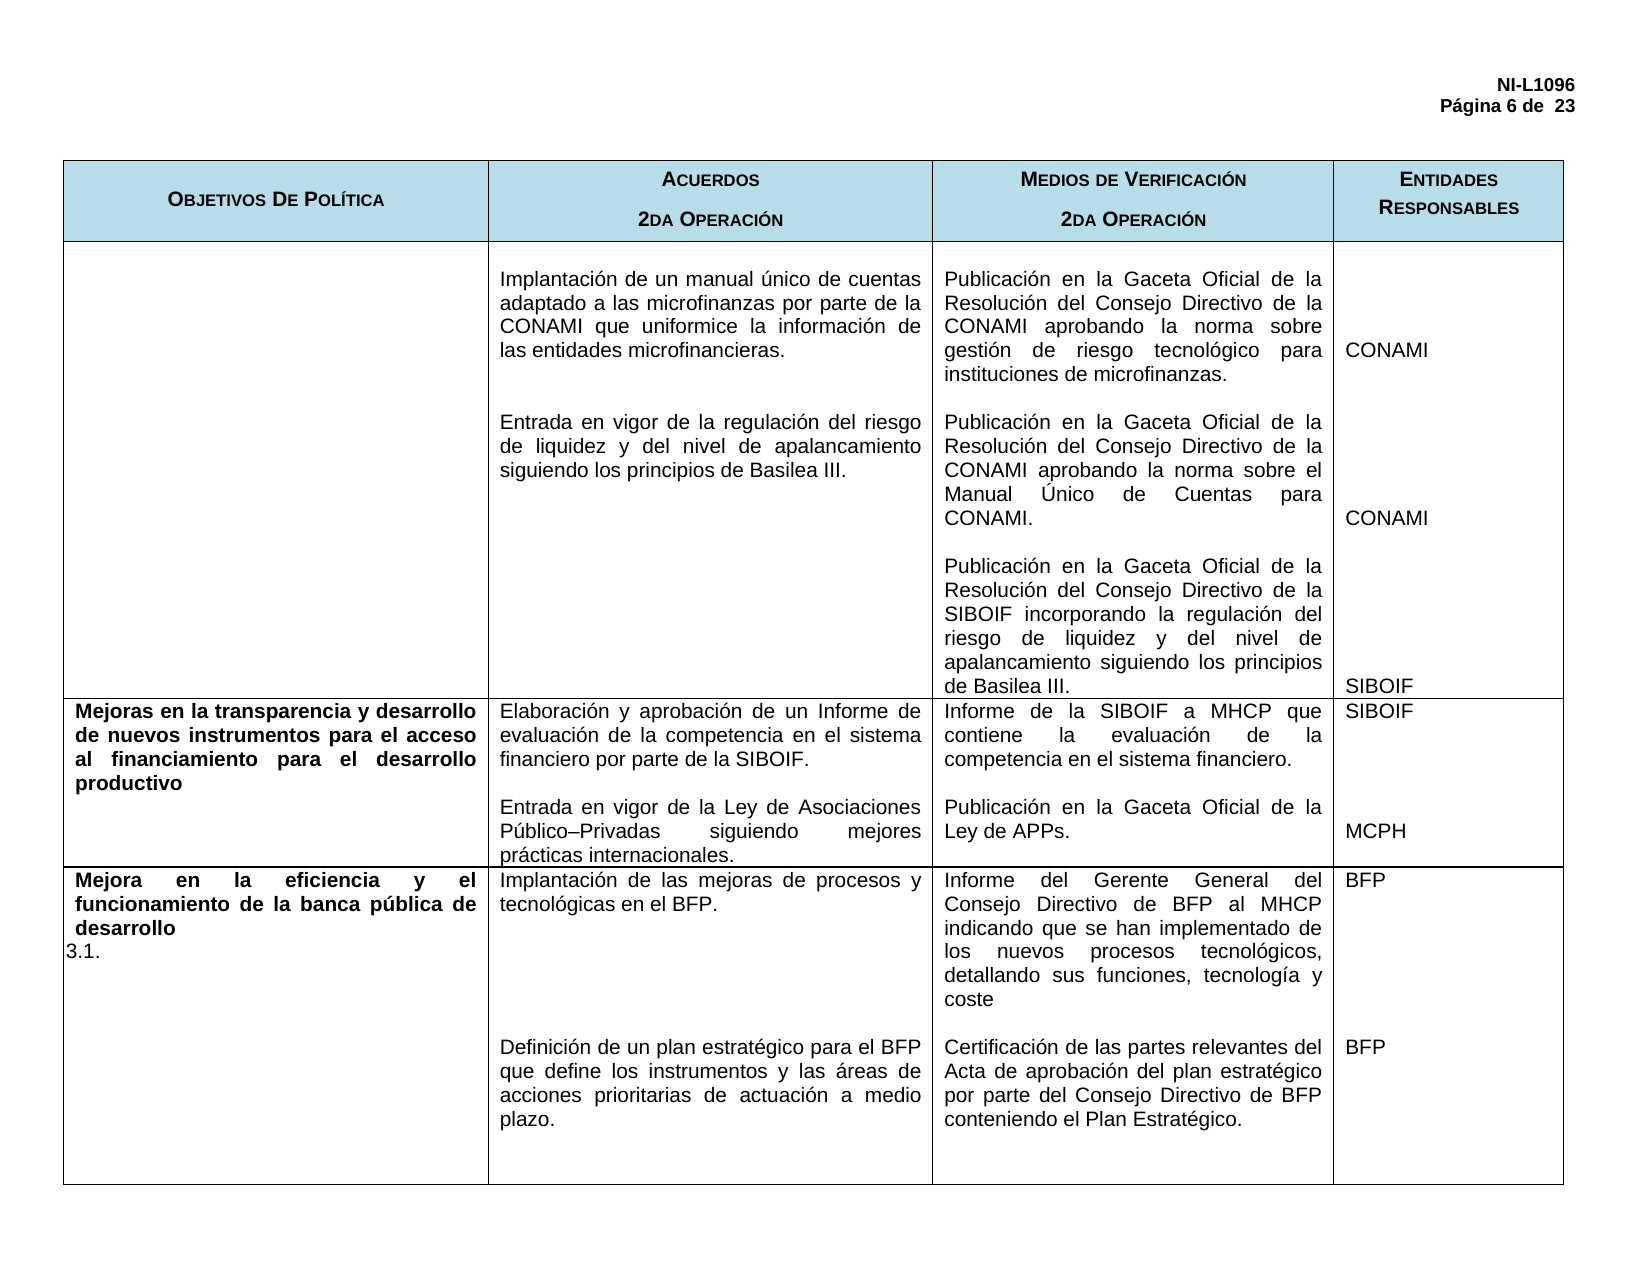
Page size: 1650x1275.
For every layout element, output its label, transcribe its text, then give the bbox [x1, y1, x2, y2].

table_cell Mejora en la eficiencia y el funcionamiento de la banca pública de desarrollo [64, 868, 488, 1184]
table_cell Mejoras en la transparencia y desarrollo de nuevos instrumentos para el acceso al financiamiento para el desarrollo productivo [64, 699, 488, 866]
table_cell Elaboración y aprobación de un Informe de evaluación de la competencia en el sistema financiero por parte de la SIBOIF. Entrada en vigor de la Ley de Asociaciones Público–Privadas siguiendo mejores prácticas internacionales. [489, 699, 932, 866]
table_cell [489, 242, 932, 698]
table_cell Informe de la SIBOIF a MHCP que contiene la evaluación de la competencia en el sistema financiero. Publicación en la Gaceta Oficial de la Ley de APPs. [933, 699, 1333, 866]
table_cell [1334, 242, 1563, 698]
table_header Acuerdos 2da Operación [489, 161, 932, 241]
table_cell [64, 242, 488, 698]
table_cell SIBOIF MCPH [1334, 699, 1563, 866]
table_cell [933, 242, 1333, 698]
table_cell Informe del Gerente General del Consejo Directivo de BFP al MHCP indicando que se han implementado de los nuevos procesos tecnológicos, detallando sus funciones, tecnología y coste Certificación de las partes relevantes del Acta de aprobación del plan estratégico por parte del Consejo Directivo de BFP conteniendo el Plan Estratégico. [933, 868, 1333, 1184]
table_header Medios de Verificación 2da Operación [933, 161, 1333, 241]
table_cell BFP BFP [1334, 868, 1563, 1184]
table_header Entidades Responsables [1334, 161, 1563, 241]
table_cell Implantación de las mejoras de procesos y tecnológicas en el BFP. Definición de un plan estratégico para el BFP que define los instrumentos y las áreas de acciones prioritarias de actuación a medio plazo. [489, 868, 932, 1184]
table_header Objetivos De Política [64, 161, 488, 241]
